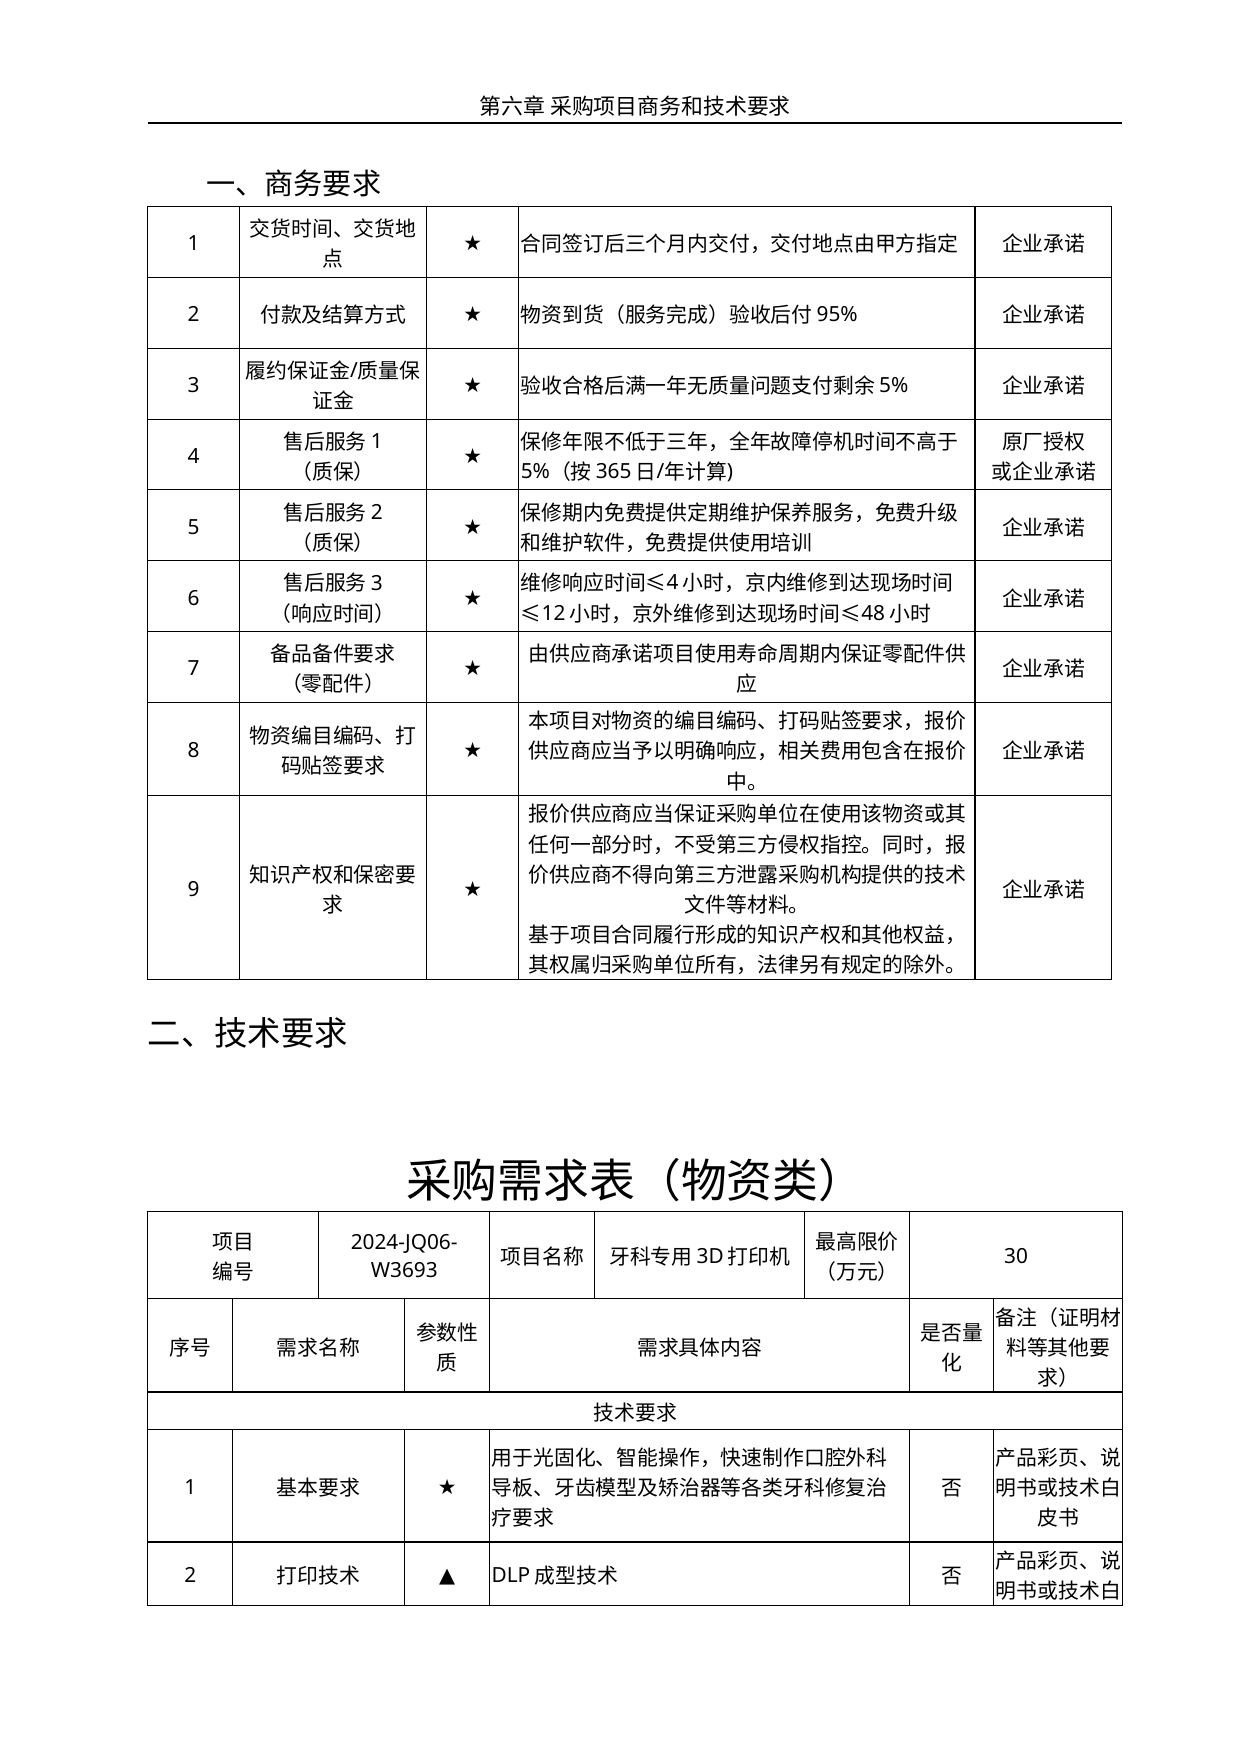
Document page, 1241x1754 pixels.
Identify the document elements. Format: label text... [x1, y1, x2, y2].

table_cell 用于光固化、智能操作，快速制作口腔外科导板、牙齿模型及矫治器等各类牙科修复治疗要求 [490, 1430, 909, 1541]
table_cell 2 [148, 1543, 232, 1605]
table_cell 物资到货（服务完成）验收后付95% [519, 278, 974, 348]
table_cell 备品备件要求 （零配件） [240, 632, 426, 702]
table_cell ★ [427, 561, 518, 631]
table_cell 物资编目编码、打码贴签要求 [240, 703, 426, 795]
table_header 采购需求表（物资类） [148, 1143, 1122, 1211]
table_cell ★ [427, 703, 518, 795]
table_cell 企业承诺 [976, 349, 1111, 418]
table_cell 2 [148, 278, 239, 348]
table_cell 本项目对物资的编目编码、打码贴签要求，报价供应商应当予以明确响应，相关费用包含在报价中。 [519, 703, 974, 795]
table_cell 参数性质 [405, 1299, 489, 1391]
table_cell 牙科专用3D打印机 [595, 1212, 804, 1298]
table_cell 保修年限不低于三年，全年故障停机时间不高于5%（按365日/年计算) [519, 420, 974, 489]
table_cell 8 [148, 703, 239, 795]
table_header 企业承诺 [976, 207, 1111, 277]
table_cell 由供应商承诺项目使用寿命周期内保证零配件供应 [519, 632, 974, 702]
table_cell 备注（证明材料等其他要求） [994, 1299, 1122, 1391]
table_cell 最高限价（万元） [805, 1212, 909, 1298]
table_header 合同签订后三个月内交付，交付地点由甲方指定 [519, 207, 974, 277]
table_cell 4 [148, 420, 239, 489]
table_cell 30 [910, 1212, 1122, 1298]
table_cell 知识产权和保密要求 [240, 796, 426, 979]
table_cell 企业承诺 [976, 796, 1111, 979]
subtitle 技术要求 [148, 1007, 1122, 1055]
table_cell ★ [427, 420, 518, 489]
table_cell 2024-JQ06-W3693 [319, 1212, 489, 1298]
table_cell 5 [148, 490, 239, 560]
table_cell 产品彩页、说明书或技术白皮书 [994, 1430, 1122, 1541]
table_cell ★ [427, 278, 518, 348]
table_cell 项目 编号 [148, 1212, 318, 1298]
table_cell 6 [148, 561, 239, 631]
table_cell 企业承诺 [976, 490, 1111, 560]
table_header 交货时间、交货地点 [240, 207, 426, 277]
table_cell 验收合格后满一年无质量问题支付剩余5% [519, 349, 974, 418]
table_cell 序号 [148, 1299, 232, 1391]
table_cell DLP成型技术 [490, 1543, 909, 1605]
table_cell 企业承诺 [976, 703, 1111, 795]
table_cell 技术要求 [148, 1393, 1122, 1429]
table_cell 7 [148, 632, 239, 702]
table_cell 否 [910, 1430, 993, 1541]
table_cell 需求名称 [233, 1299, 404, 1391]
table_cell 否 [910, 1543, 993, 1605]
table_cell ★ [427, 349, 518, 418]
table_cell 保修期内免费提供定期维护保养服务，免费升级和维护软件，免费提供使用培训 [519, 490, 974, 560]
table_cell 售后服务1 （质保） [240, 420, 426, 489]
table_cell 付款及结算方式 [240, 278, 426, 348]
table_cell 产品彩页、说明书或技术白皮书 [994, 1543, 1122, 1605]
table_cell 维修响应时间≤4小时，京内维修到达现场时间≤12小时，京外维修到达现场时间≤48小时 [519, 561, 974, 631]
table_cell 基本要求 [233, 1430, 404, 1541]
table_cell 企业承诺 [976, 561, 1111, 631]
table_cell 9 [148, 796, 239, 979]
table_cell 项目名称 [490, 1212, 594, 1298]
table_cell 3 [148, 349, 239, 418]
table_cell 1 [148, 1430, 232, 1541]
table_cell 是否量化 [910, 1299, 993, 1391]
table_cell 履约保证金/质量保证金 [240, 349, 426, 418]
table_cell 报价供应商应当保证采购单位在使用该物资或其任何一部分时，不受第三方侵权指控。同时，报价供应商不得向第三方泄露采购机构提供的技术文件等材料。 基于项目合同履行形成的知识产权和其他权益，其权属归采购单位所有，法律另有规定的除外。 [519, 796, 974, 979]
table_cell 售后服务3 （响应时间） [240, 561, 426, 631]
table_cell 企业承诺 [976, 632, 1111, 702]
table_cell 打印技术 [233, 1543, 404, 1605]
table_cell ★ [427, 632, 518, 702]
table_cell ★ [427, 490, 518, 560]
table_header 1 [148, 207, 239, 277]
table_cell 售后服务2 （质保） [240, 490, 426, 560]
table_cell 企业承诺 [976, 278, 1111, 348]
table_cell 需求具体内容 [490, 1299, 909, 1391]
table_header ★ [427, 207, 518, 277]
table_cell ▲ [405, 1543, 489, 1605]
subtitle 一、商务要求 [148, 148, 1122, 206]
table_cell 原厂授权 或企业承诺 [976, 420, 1111, 489]
table_cell ★ [427, 796, 518, 979]
table_cell ★ [405, 1430, 489, 1541]
